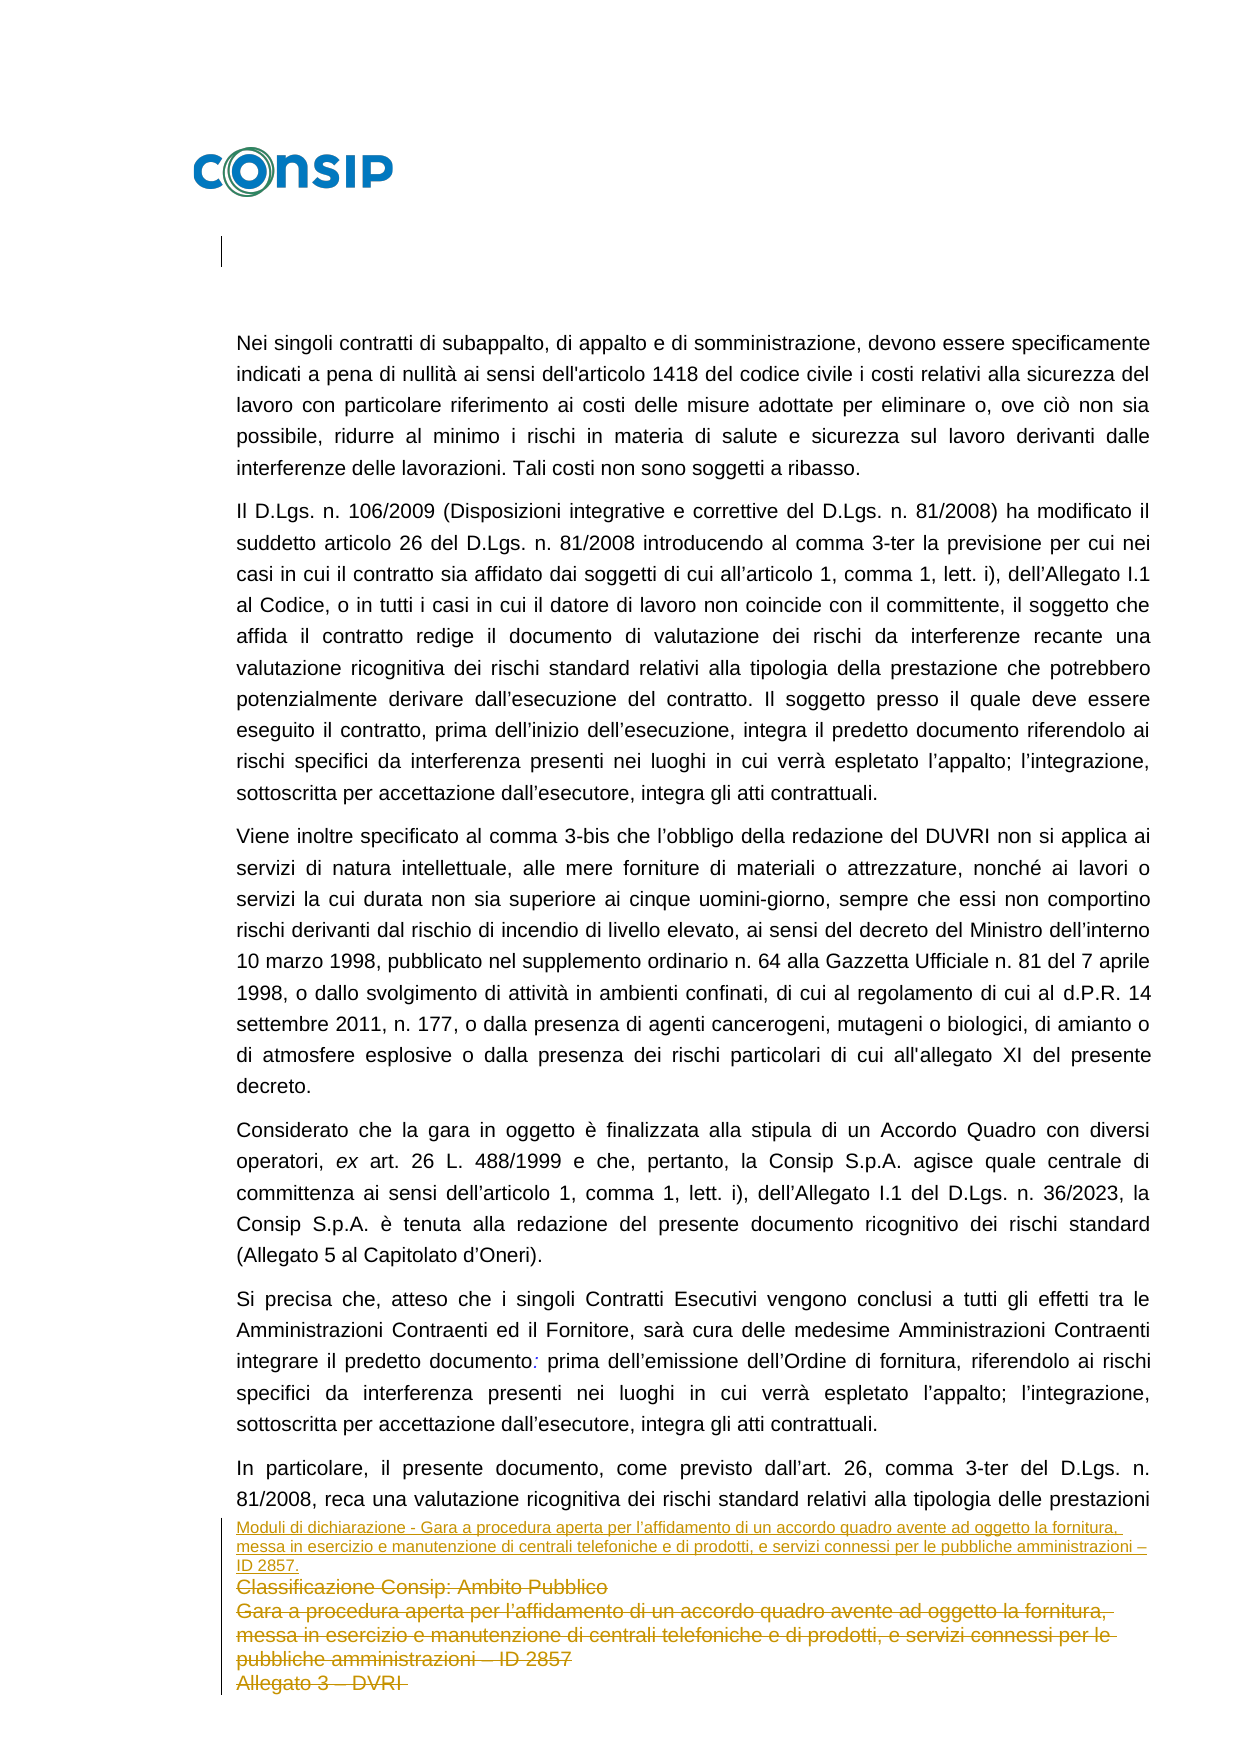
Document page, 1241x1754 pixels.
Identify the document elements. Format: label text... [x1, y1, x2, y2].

text Considerato che la gara in oggetto è finalizzata alla stipula di un Accordo Quadro con diversi operatori, ex art. . 488/1999 e che, pertanto, la Consip S.p.A. agisce quale centrale di committenza ai sensi dell’articolo 1, comma 1, lett. i), dell’Allegato I.1 del D.Lgs. n. 36/2023, la Consip S.p.A. è tenuta alla redazione del presente documento ricognitivo dei rischi standard (Allegato 5 al Capitolato d’Oneri). [236, 1112, 1152, 1269]
text Viene inoltre specificato al comma 3-bis che l’obbligo della redazione del DUVRI non si applica ai servizi di natura intellettuale, alle mere forniture di materiali o attrezzature, nonché ai lavori o servizi la cui durata non sia superiore ai cinque uomini-giorno, sempre che essi non comportino rischi derivanti dal rischio di incendio di livello elevato, ai sensi del decreto del Ministro dell’interno 10 marzo 1998, pubblicato nel supplemento ordinario n. 64 alla Gazzetta Ufficiale n. 81 del 7 aprile 1998, o dallo svolgimento di attività in ambienti confinati, di cui al regolamento di cui al d.P.R. 14 settembre 2011, n. 177, o dalla presenza di agenti cancerogeni, mutageni o biologici, di amianto o di atmosfere esplosive o dalla presenza dei rischi particolari di cui all'allegato XI del presente decreto. [236, 819, 1152, 1100]
text Nei singoli contratti di subappalto, di appalto e di somministrazione, devono essere specificamente indicati a pena di nullità ai sensi dell'articolo 1418 del codice civile i costi relativi alla sicurezza del lavoro con particolare riferimento ai costi delle misure adottate per eliminare o, ove ciò non sia possibile, ridurre al minimo i rischi in materia di salute e sicurezza sul lavoro derivanti dalle interferenze delle lavorazioni. Tali costi non sono soggetti a ribasso. [236, 325, 1152, 481]
picture [193, 147, 393, 197]
text Il D.Lgs. n. 106/2009 (Disposizioni integrative e correttive del D.Lgs. n. 81/2008) ha modificato il suddetto articolo 26 del D.Lgs. n. 81/2008 introducendo al comma 3-ter la previsione per cui nei casi in cui il contratto sia affidato dai soggetti di cui all’articolo 1, comma 1, lett. i), dell’Allegato I.1 al Codice, o in tutti i casi in cui il datore di lavoro non coincide con il committente, il soggetto che affida il contratto redige il documento di valutazione dei rischi da interferenze recante una valutazione ricognitiva dei rischi standard relativi alla tipologia della prestazione che potrebbero potenzialmente derivare dall’esecuzione del contratto. Il soggetto presso il quale deve essere eseguito il contratto, prima dell’inizio dell’esecuzione, integra il predetto documento riferendolo ai rischi specifici da interferenza presenti nei luoghi in cui verrà espletato l’appalto; l’integrazione, sottoscritta per accettazione dall’esecutore, integra gli atti contrattuali. [236, 494, 1152, 806]
text Si precisa che, atteso che i singoli Contratti Esecutivi vengono conclusi a tutti gli effetti tra le Amministrazioni Contraenti ed il Fornitore, sarà cura delle medesime Amministrazioni Contraenti integrare il predetto documento: prima dell’emissione dell’Ordine di fornitura, riferendolo ai rischi specifici da interferenza presenti nei luoghi in cui verrà espletato l’appalto; l’integrazione, sottoscritta per accettazione dall’esecutore, integra gli atti contrattuali. [236, 1281, 1152, 1437]
